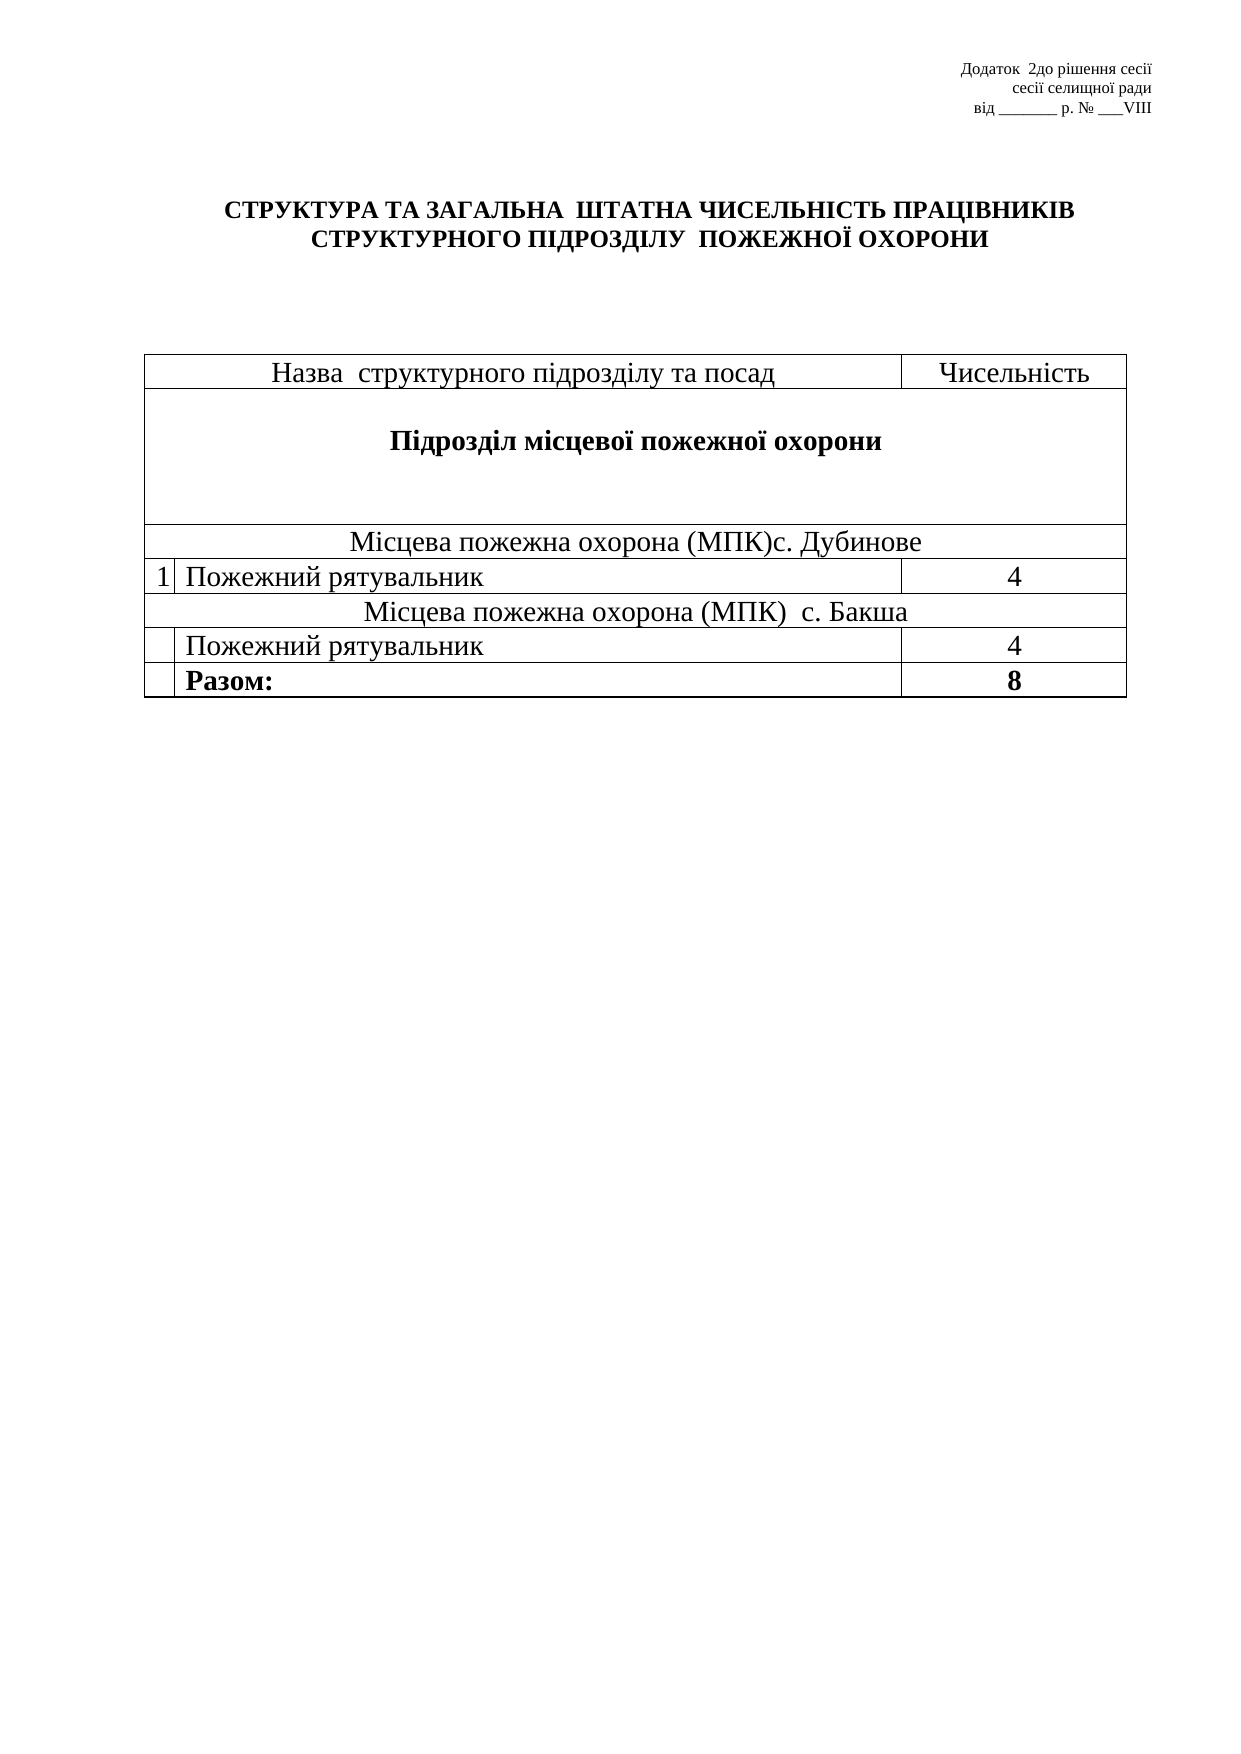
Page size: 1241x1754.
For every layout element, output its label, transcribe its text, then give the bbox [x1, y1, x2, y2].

table_cell Підрозділ місцевої пожежної охорони [145, 389, 1126, 523]
table_cell Пожежний рятувальник [175, 559, 901, 593]
table_cell Місцева пожежна охорона (МПК)с. Дубинове [145, 525, 1126, 558]
text СТРУКТУРНОГО ПІДРОЗДІЛУ ПОЖЕЖНОЇ ОХОРОНИ [148, 224, 1152, 253]
table_header Назва структурного підрозділу та посад [145, 355, 901, 388]
text СТРУКТУРА ТА ЗАГАЛЬНА ШТАТНА ЧИСЕЛЬНІСТЬ ПРАЦІВНИКІВ [148, 196, 1152, 224]
table_cell [145, 628, 174, 662]
table_cell 8 [902, 663, 1126, 696]
table_cell Місцева пожежна охорона (МПК) с. Бакша [145, 594, 1126, 627]
table_cell 1 [145, 559, 174, 593]
table_cell [145, 663, 174, 696]
table_cell 4 [902, 559, 1126, 593]
text від _______ р. № ___VІІІ [148, 97, 1152, 117]
table_header Чисельність [902, 355, 1126, 388]
text сесії селищної ради [148, 78, 1152, 97]
table_cell Пожежний рятувальник [175, 628, 901, 662]
table_cell 4 [902, 628, 1126, 662]
text Додаток 2до рішення сесії [148, 59, 1152, 78]
table_cell Разом: [175, 663, 901, 696]
